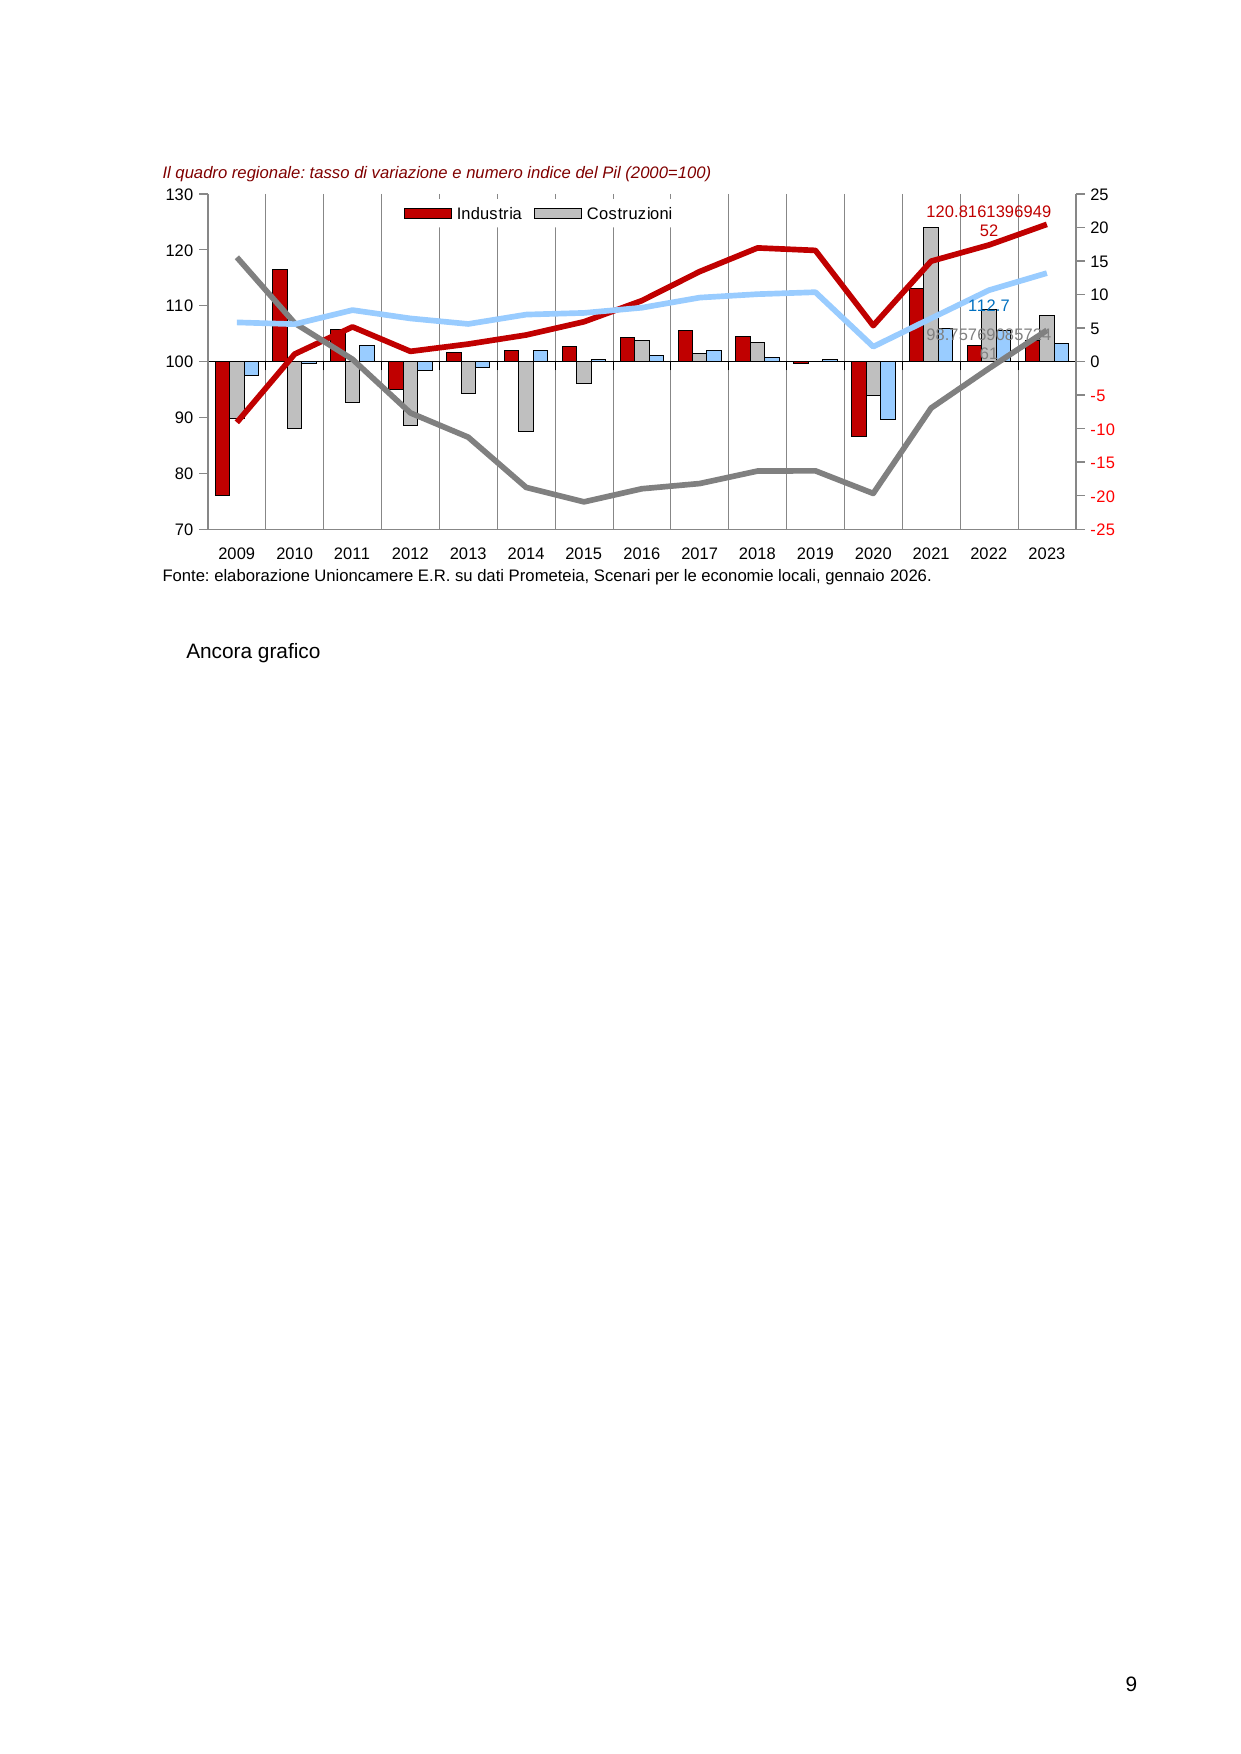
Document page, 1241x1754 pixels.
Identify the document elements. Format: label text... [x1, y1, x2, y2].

text Ancora grafico [162, 638, 1137, 663]
table_header Il quadro regionale: tasso di variazione e numero indice del Pil (2000=100) Fonte: elaborazione Unioncamere E.R. su dati Prometeia, Scenari per le economie locali, gennaio 2022. [162, 163, 1137, 585]
